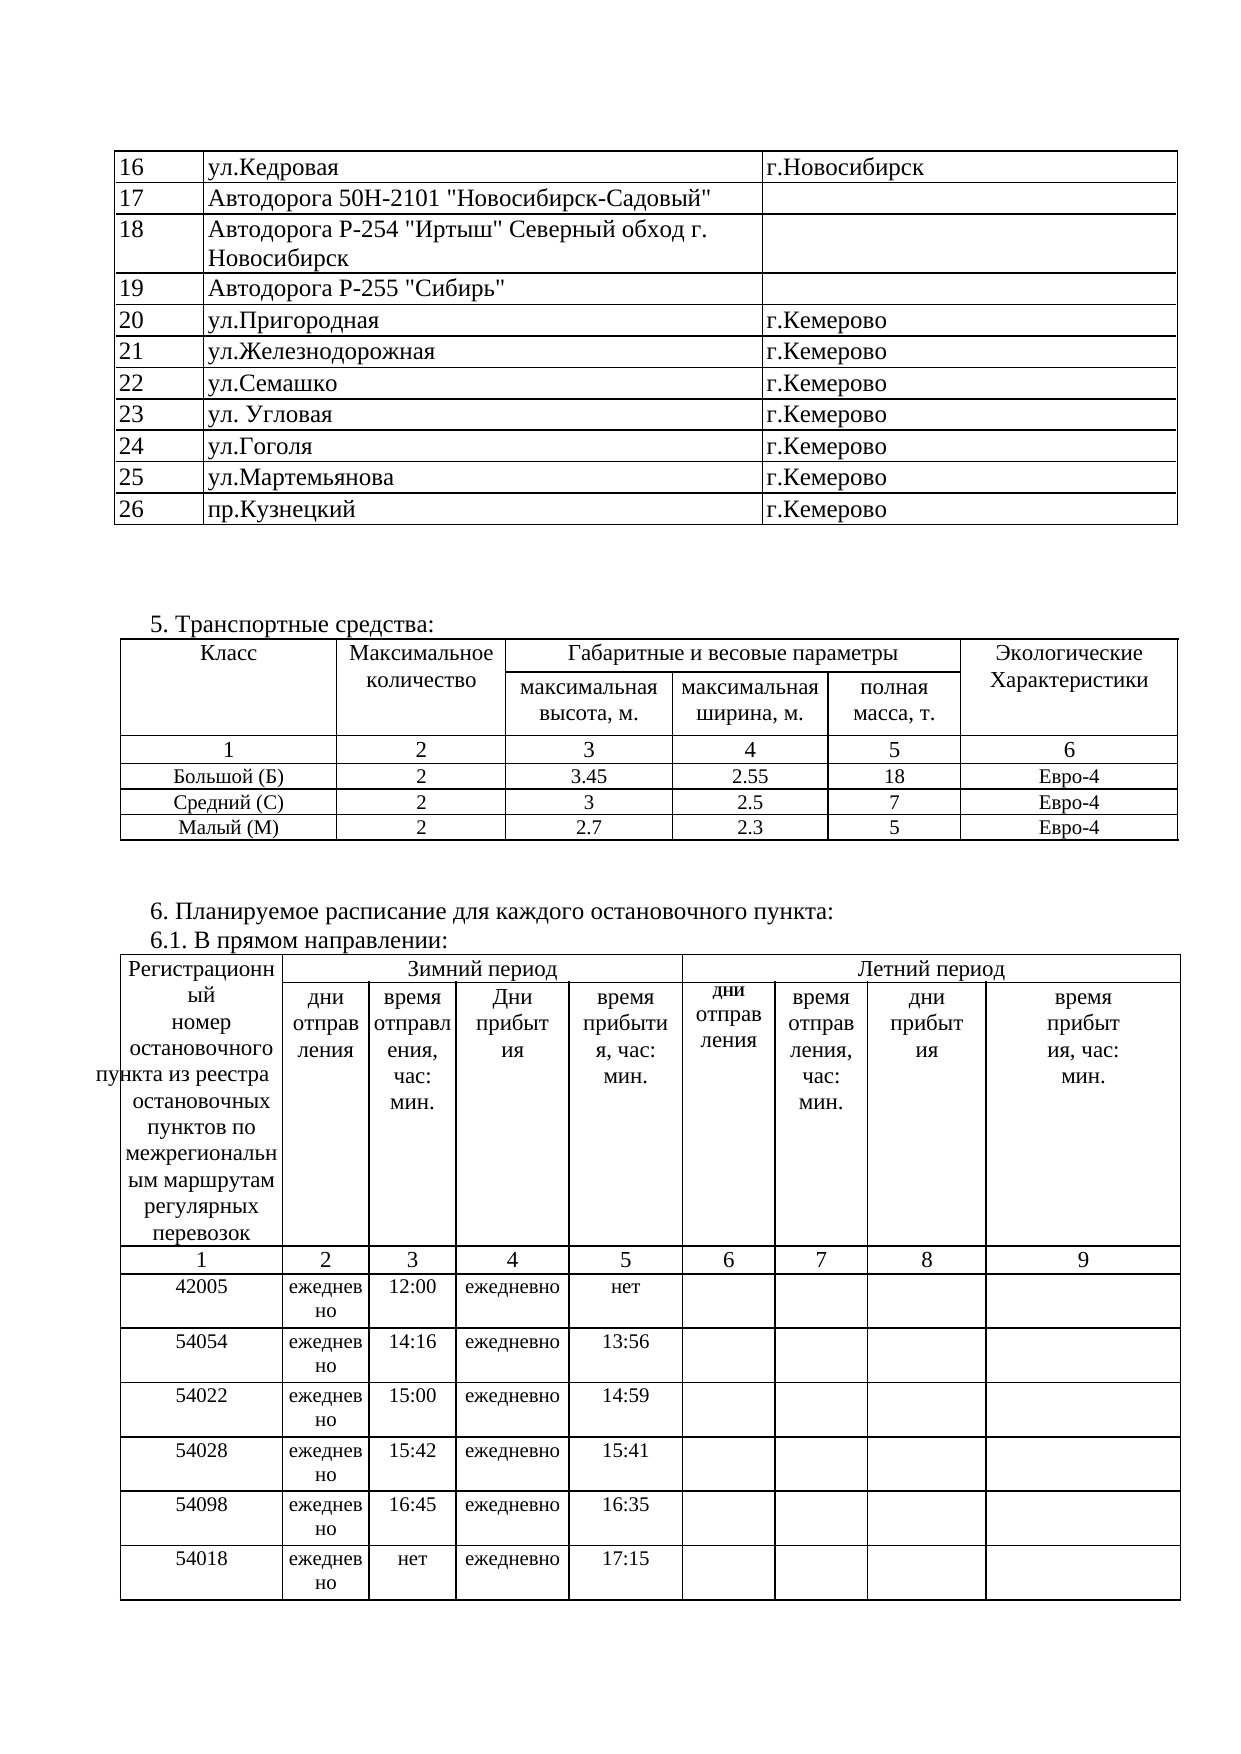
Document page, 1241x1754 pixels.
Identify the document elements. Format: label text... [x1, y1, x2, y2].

table_cell г.Кемерово [763, 335, 1177, 366]
table_cell ежедневно [283, 1329, 368, 1382]
table_cell ул.Гоголя [204, 431, 762, 461]
table_cell ежедневно [457, 1329, 568, 1382]
table_cell 14:16 [370, 1329, 455, 1382]
table_cell ежедневно [283, 1275, 368, 1327]
table_cell [776, 1383, 867, 1436]
table_cell 42005 [121, 1275, 282, 1327]
table_cell [763, 213, 1177, 272]
table_header Летний период [683, 955, 1180, 981]
table_cell 24 [115, 430, 203, 461]
table_cell 6 [683, 1247, 774, 1273]
table_cell дни прибыт ия [868, 983, 985, 1245]
table_cell [868, 1492, 985, 1545]
table_cell 54054 [121, 1329, 282, 1382]
table_cell [683, 1383, 774, 1436]
table_cell 4 [673, 736, 827, 762]
table_cell [868, 1329, 985, 1382]
table_cell Средний (С) [121, 790, 336, 814]
table_cell [683, 1275, 774, 1327]
table_header Габаритные и весовые параметры [506, 640, 960, 671]
table_cell 2.55 [673, 764, 827, 788]
table_cell г.Кемерово [763, 304, 1177, 335]
table_cell 3 [506, 736, 672, 762]
table_cell г.Кемерово [763, 429, 1177, 461]
table_cell 6 [961, 736, 1177, 762]
table_cell 17 [115, 183, 203, 213]
table_cell полная масса, т. [829, 673, 960, 734]
table_cell ежедневно [457, 1546, 568, 1599]
table_cell максимальная высота, м. [506, 673, 672, 734]
table_cell 2.7 [506, 815, 672, 839]
table_cell 7 [829, 790, 960, 814]
table_cell г.Кемерово [763, 492, 1177, 524]
table_cell 4 [457, 1247, 568, 1273]
table_cell г.Новосибирск [763, 152, 1177, 181]
table_cell 18 [829, 764, 960, 788]
table_header Зимний период [283, 955, 682, 981]
table_cell 3 [506, 790, 672, 814]
table_cell время прибыт ия, час: мин. [987, 983, 1180, 1245]
table_cell дни отправ ления [283, 983, 368, 1245]
table_cell ежедневно [457, 1492, 568, 1545]
text 6.1. В прямом направлении: [150, 925, 1090, 953]
table_cell г.Кемерово [763, 398, 1177, 429]
table_cell 2 [337, 790, 505, 814]
table_cell 1 [121, 736, 336, 762]
table_cell ежедневно [283, 1492, 368, 1545]
table_header Экологические Характеристики [961, 640, 1177, 734]
table_cell ул. Угловая [204, 400, 762, 429]
table_cell 18 [115, 214, 203, 272]
table_cell [776, 1492, 867, 1545]
table_header Класс [121, 640, 336, 734]
table_cell [868, 1383, 985, 1436]
text 6. Планируемое расписание для каждого остановочного пункта: [150, 896, 1090, 925]
table_cell 54028 [121, 1438, 282, 1490]
table_cell [868, 1438, 985, 1490]
table_cell ежедневно [283, 1546, 368, 1599]
table_cell 2 [337, 764, 505, 788]
table_cell Автодорога Р-255 "Сибирь" [204, 274, 762, 303]
table_cell Автодорога 50Н-2101 "Новосибирск-Садовый" [204, 183, 762, 213]
table_cell 15:42 [370, 1438, 455, 1490]
table_cell [987, 1329, 1180, 1382]
table_cell 2.3 [673, 815, 827, 839]
table_cell 8 [868, 1247, 985, 1273]
table_cell Автодорога Р-254 "Иртыш" Северный обход г. Новосибирск [204, 215, 762, 272]
table_cell ул.Пригородная [204, 305, 762, 335]
table_cell [683, 1329, 774, 1382]
table_cell Малый (М) [121, 815, 336, 839]
table_cell 2.5 [673, 790, 827, 814]
table_cell г.Кемерово [763, 366, 1177, 398]
table_cell время прибыти я, час: мин. [570, 983, 682, 1245]
table_cell [683, 1438, 774, 1490]
table_cell 26 [115, 493, 203, 524]
table_cell ежедневно [457, 1383, 568, 1436]
table_cell [987, 1275, 1180, 1327]
table_cell ежедневно [457, 1275, 568, 1327]
table_cell 16 [115, 152, 203, 181]
table_cell ежедневно [457, 1438, 568, 1490]
table_cell 19 [115, 273, 203, 303]
table_cell 5 [829, 815, 960, 839]
table_cell ул.Железнодорожная [204, 337, 762, 366]
table_cell ежедневно [283, 1383, 368, 1436]
table_cell 7 [776, 1247, 867, 1273]
table_cell г.Кемерово [763, 461, 1177, 492]
table_cell 2 [337, 736, 505, 762]
table_cell [683, 1492, 774, 1545]
table_cell 16:35 [570, 1492, 682, 1545]
table_cell [987, 1438, 1180, 1490]
table_cell [763, 181, 1177, 213]
table_cell 15:41 [570, 1438, 682, 1490]
table_cell 54098 [121, 1492, 282, 1545]
table_header Максимальное количество [337, 640, 505, 734]
table_cell время отправ ления, час: мин. [776, 983, 867, 1245]
table_cell 15:00 [370, 1383, 455, 1436]
table_cell 20 [115, 305, 203, 335]
table_cell 2 [337, 815, 505, 839]
table_cell 9 [987, 1247, 1180, 1273]
text 5. Транспортные средства: [150, 609, 1090, 638]
table_cell 54018 [121, 1546, 282, 1599]
table_cell Евро-4 [961, 764, 1177, 788]
table_cell 22 [115, 368, 203, 398]
table_cell 23 [115, 399, 203, 429]
table_cell 5 [829, 736, 960, 762]
table_cell 2 [283, 1247, 368, 1273]
table_header Регистрационный номер остановочного пункта из реестра остановочных пунктов по межрегиональным маршрутам регулярных перевозок [121, 955, 282, 1245]
table_cell пр.Кузнецкий [204, 494, 762, 524]
table_cell [776, 1275, 867, 1327]
table_cell ежедневно [283, 1438, 368, 1490]
table_cell [868, 1275, 985, 1327]
table_cell время отправл ения, час: мин. [370, 983, 455, 1245]
table_cell 17:15 [570, 1546, 682, 1599]
table_cell [763, 272, 1177, 303]
table_cell [776, 1546, 867, 1599]
table_cell 54022 [121, 1383, 282, 1436]
table_cell [776, 1329, 867, 1382]
table_cell ул.Семашко [204, 368, 762, 398]
table_cell Дни прибыт ия [457, 983, 568, 1245]
table_cell максимальная ширина, м. [673, 673, 827, 734]
table_cell 16:45 [370, 1492, 455, 1545]
table_cell нет [370, 1546, 455, 1599]
table_cell ДНИ отправ ления [683, 983, 774, 1245]
table_cell [987, 1383, 1180, 1436]
table_cell 3.45 [506, 764, 672, 788]
table_cell Евро-4 [961, 790, 1177, 814]
table_cell 12:00 [370, 1275, 455, 1327]
table_cell 25 [115, 462, 203, 492]
table_cell 3 [370, 1247, 455, 1273]
table_cell [868, 1546, 985, 1599]
table_cell 5 [570, 1247, 682, 1273]
table_cell 1 [121, 1247, 282, 1273]
table_cell Большой (Б) [121, 764, 336, 788]
table_cell ул.Мартемьянова [204, 462, 762, 492]
table_cell [776, 1438, 867, 1490]
table_cell нет [570, 1275, 682, 1327]
table_cell 21 [115, 336, 203, 366]
table_cell [987, 1546, 1180, 1599]
table_cell [987, 1492, 1180, 1545]
table_cell ул.Кедровая [204, 152, 762, 181]
table_cell 14:59 [570, 1383, 682, 1436]
table_cell Евро-4 [961, 815, 1177, 839]
table_cell [683, 1546, 774, 1599]
table_cell 13:56 [570, 1329, 682, 1382]
